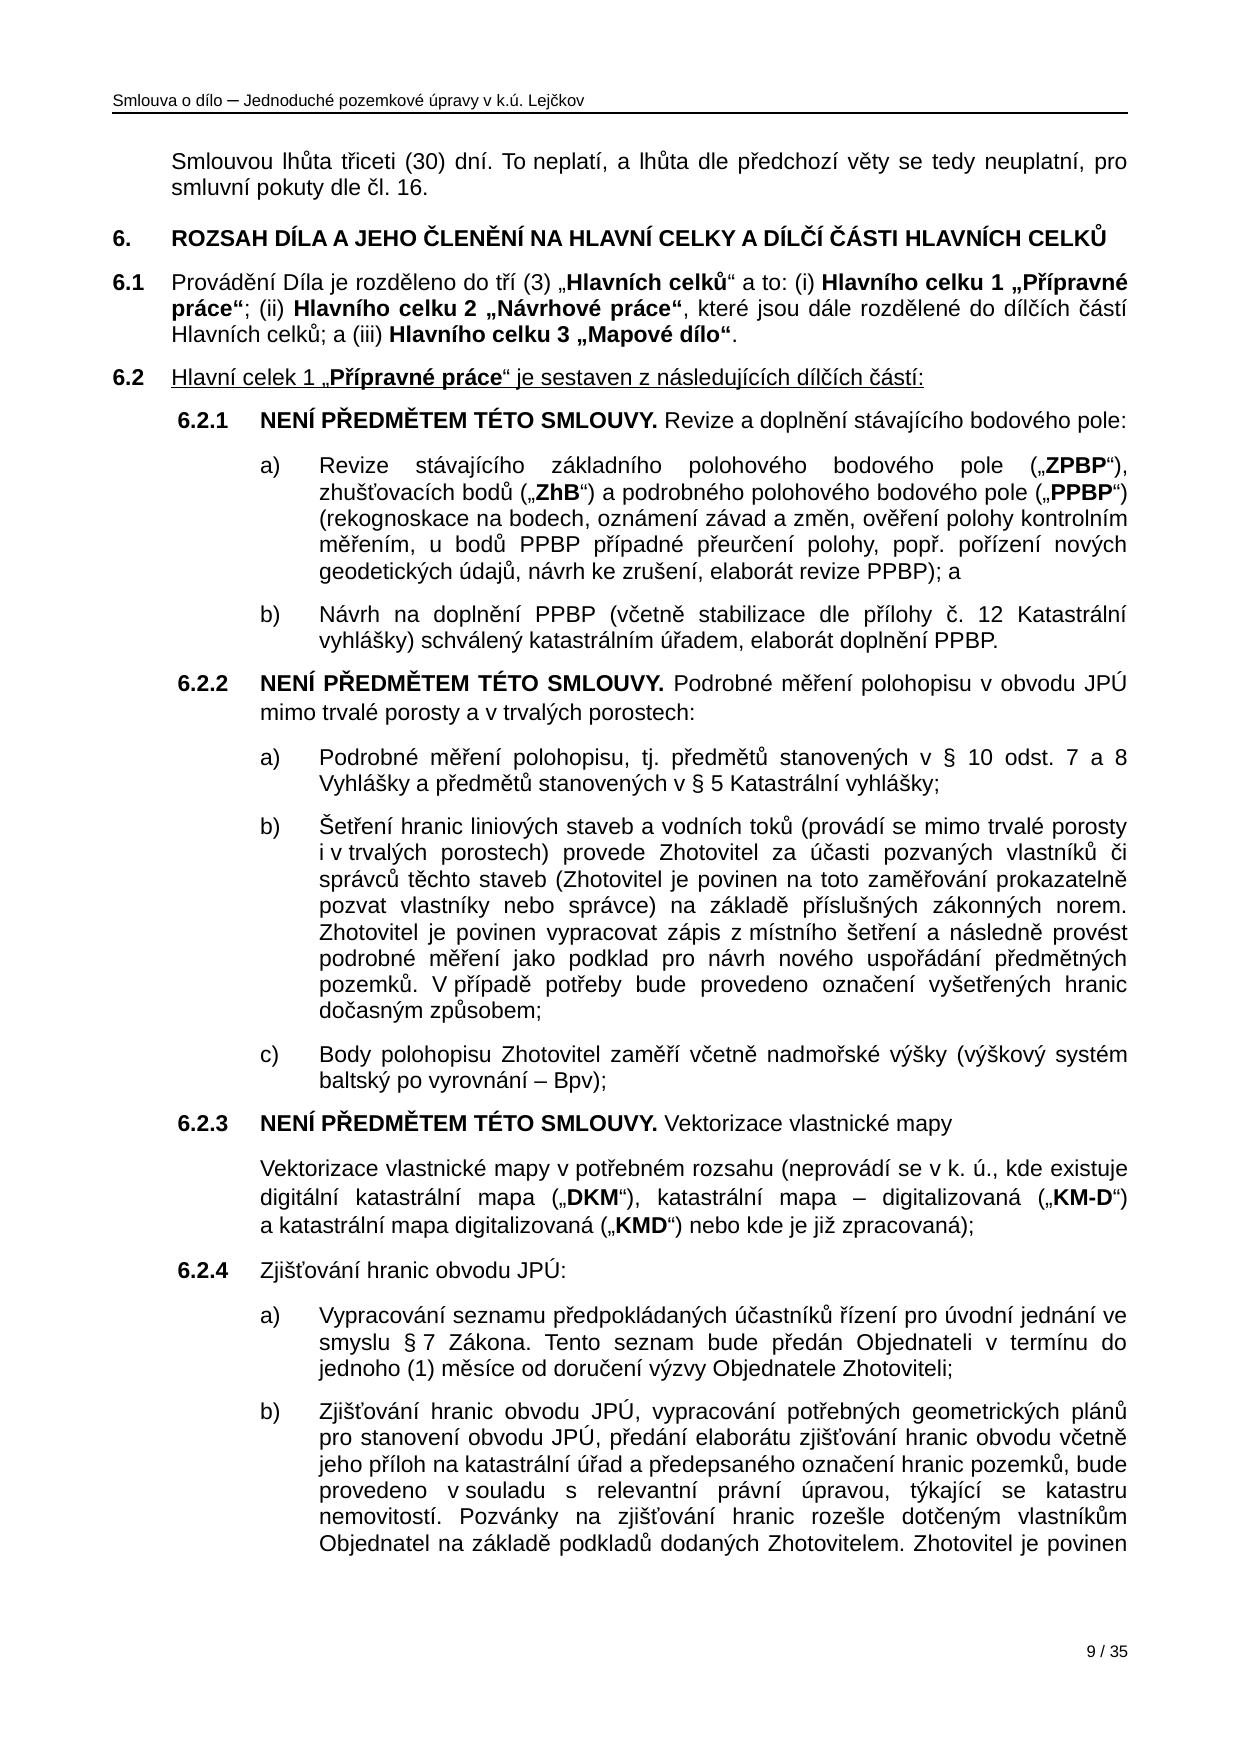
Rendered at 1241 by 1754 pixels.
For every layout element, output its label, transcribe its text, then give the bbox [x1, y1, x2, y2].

list Vypracování seznamu předpokládaných účastníků řízení pro úvodní jednání ve smyslu § 7 Zákona. Tento seznam bude předán Objednateli v termínu do jednoho (1) měsíce od doručení výzvy Objednatele Zhotoviteli; [260, 1302, 1128, 1381]
text Hlavní celek 1 „Přípravné práce“ je sestaven z následujících dílčích částí: [112, 364, 1128, 391]
text NENÍ PŘEDMĚTEM TÉTO SMLOUVY. Vektorizace vlastnické mapy [177, 1110, 1128, 1136]
list Návrh na doplnění PPBP (včetně stabilizace dle přílohy č. 12 Katastrální vyhlášky) schválený katastrálním úřadem, elaborát doplnění PPBP. [260, 601, 1128, 653]
list Podrobné měření polohopisu, tj. předmětů stanovených v § 10 odst. 7 a 8 Vyhlášky a předmětů stanovených v § 5 Katastrální vyhlášky; [260, 744, 1128, 796]
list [260, 1398, 1128, 1556]
text Rozsah díla a jeho členění na hlavní celky a dílčí části Hlavních celků [112, 225, 1128, 252]
text Provádění Díla je rozděleno do tří (3) „Hlavních celků“ a to: (i) Hlavního celku 1 „Přípravné práce“; (ii) Hlavního celku 2 „Návrhové práce“, které jsou dále rozdělené do dílčích částí Hlavních celků; a (iii) Hlavního celku 3 „Mapové dílo“. [112, 268, 1128, 347]
list Vektorizace vlastnické mapy v potřebném rozsahu (neprovádí se v k. ú., kde existuje digitální katastrální mapa („DKM“), katastrální mapa – digitalizovaná („KM-D“) a katastrální mapa digitalizovaná („KMD“) nebo kde je již zpracovaná); [260, 1155, 1128, 1238]
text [112, 148, 1128, 200]
list Šetření hranic liniových staveb a vodních toků (provádí se mimo trvalé porosty i v trvalých porostech) provede Zhotovitel za účasti pozvaných vlastníků či správců těchto staveb (Zhotovitel je povinen na toto zaměřování prokazatelně pozvat vlastníky nebo správce) na základě příslušných zákonných norem. Zhotovitel je povinen vypracovat zápis z místního šetření a následně provést podrobné měření jako podklad pro návrh nového uspořádání předmětných pozemků. V případě potřeby bude provedeno označení vyšetřených hranic dočasným způsobem; [260, 813, 1128, 1024]
list Body polohopisu Zhotovitel zaměří včetně nadmořské výšky (výškový systém baltský po vyrovnání – Bpv); [260, 1041, 1128, 1093]
list Revize stávajícího základního polohového bodového pole („ZPBP“), zhušťovacích bodů („ZhB“) a podrobného polohového bodového pole („PPBP“) (rekognoskace na bodech, oznámení závad a změn, ověření polohy kontrolním měřením, u bodů PPBP případné přeurčení polohy, popř. pořízení nových geodetických údajů, návrh ke zrušení, elaborát revize PPBP); a [260, 452, 1128, 584]
text NENÍ PŘEDMĚTEM TÉTO SMLOUVY. Podrobné měření polohopisu v obvodu JPÚ mimo trvalé porosty a v trvalých porostech: [177, 670, 1128, 725]
text NENÍ PŘEDMĚTEM TÉTO SMLOUVY. Revize a doplnění stávajícího bodového pole: [177, 407, 1128, 433]
text Zjišťování hranic obvodu JPÚ: [177, 1257, 1128, 1283]
